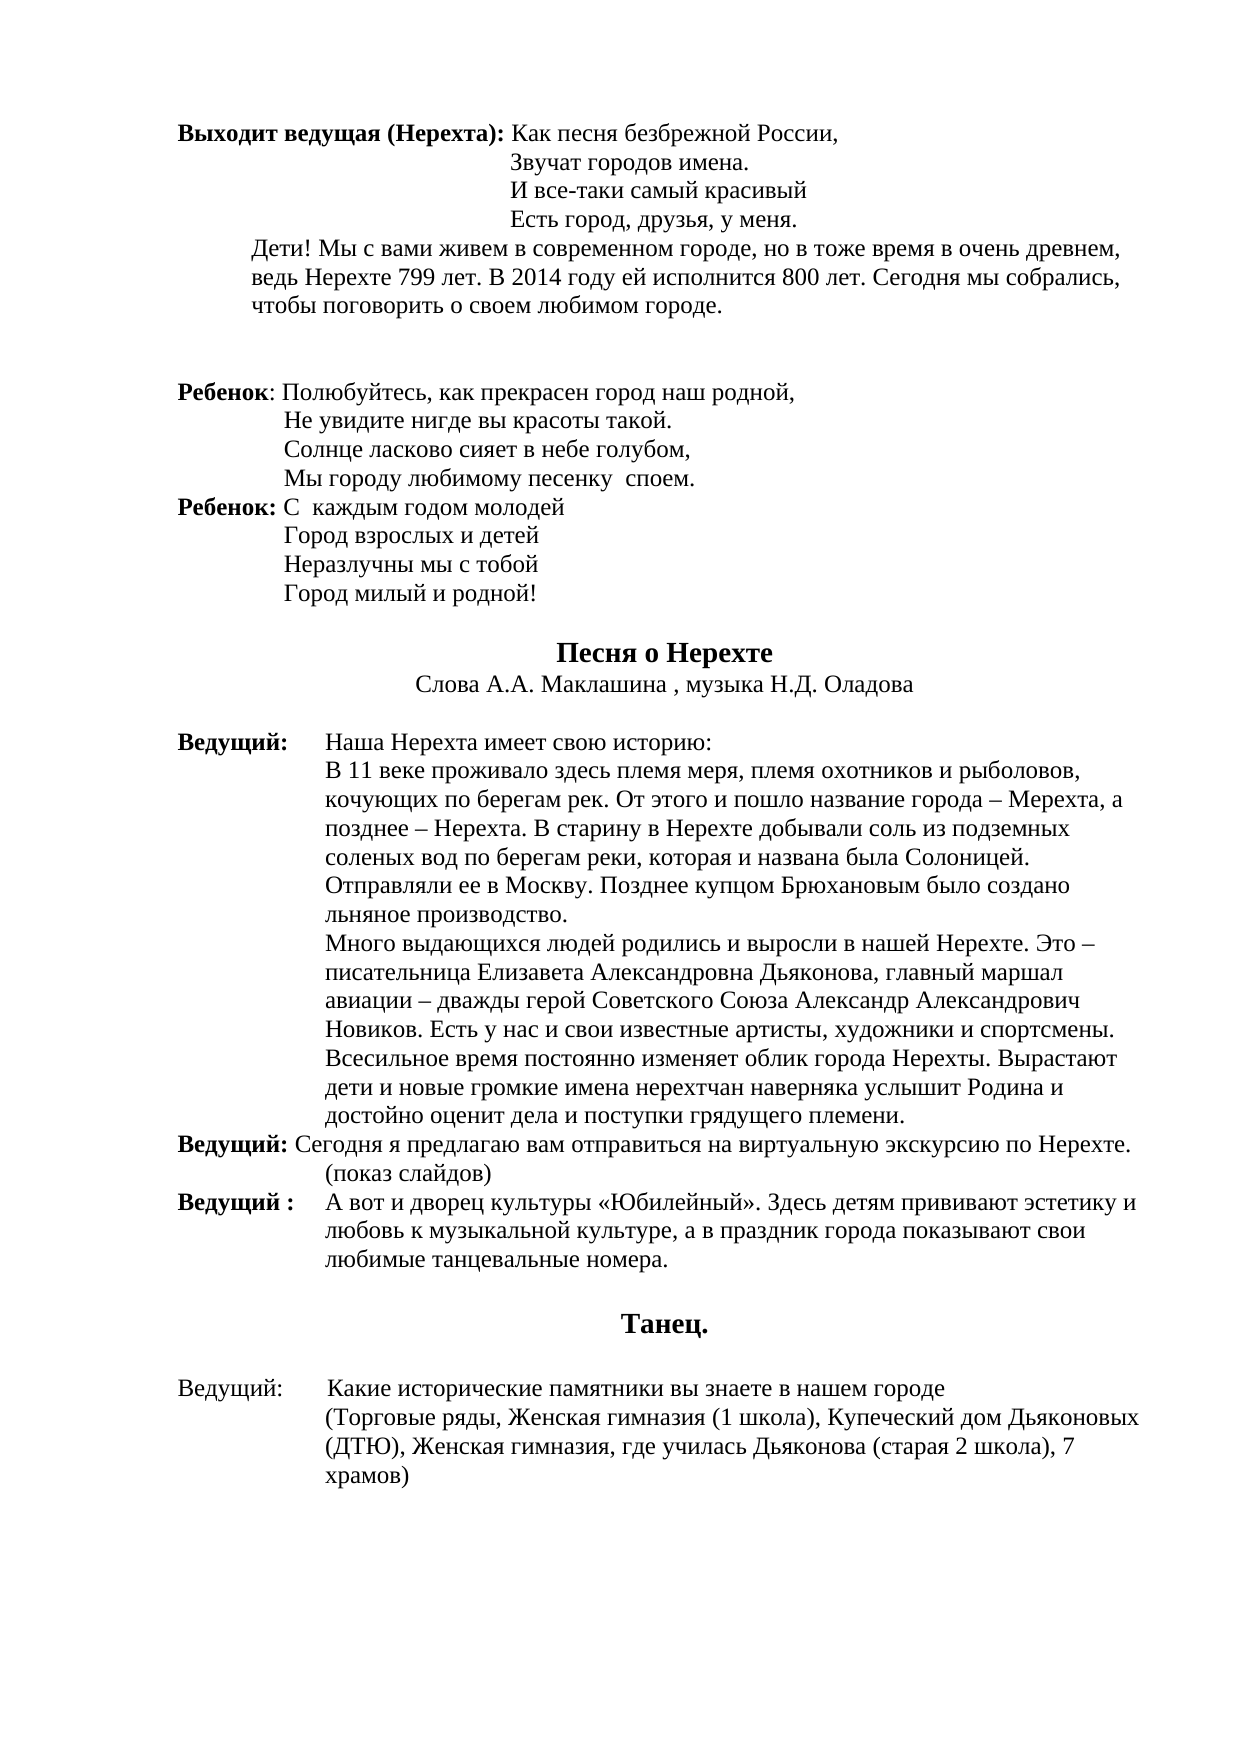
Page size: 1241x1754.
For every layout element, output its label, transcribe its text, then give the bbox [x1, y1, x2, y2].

text Город взрослых и детей [177, 521, 1152, 549]
text Ребенок: Полюбуйтесь, как прекрасен город наш родной, [177, 377, 1152, 406]
text Не увидите нигде вы красоты такой. [177, 406, 1152, 434]
text Солнце ласково сияет в небе голубом, [177, 434, 1152, 463]
text Всесильное время постоянно изменяет облик города Нерехты. Вырастают дети и новые громкие имена нерехтчан наверняка услышит Родина и достойно оценит дела и поступки грядущего племени. [325, 1043, 1152, 1129]
text (Торговые ряды, Женская гимназия (1 школа), Купеческий дом Дьяконовых (ДТЮ), Женская гимназия, где училась Дьяконова (старая 2 школа), 7 храмов) [325, 1402, 1152, 1488]
text Выходит ведущая (Нерехта): Как песня безбрежной России, [177, 118, 1152, 147]
text Ведущий : А вот и дворец культуры «Юбилейный». Здесь детям прививают эстетику и любовь к музыкальной культуре, а в праздник города показывают свои любимые танцевальные номера. [177, 1187, 1152, 1273]
text (показ слайдов) [177, 1158, 1152, 1187]
text Город милый и родной! [177, 578, 1152, 607]
text И все-таки самый красивый [177, 176, 1152, 204]
text Мы городу любимому песенку споем. [177, 463, 1152, 492]
text Ведущий: Сегодня я предлагаю вам отправиться на виртуальную экскурсию по Нерехте. [177, 1129, 1152, 1158]
text В 11 веке проживало здесь племя меря, племя охотников и рыболовов, кочующих по берегам рек. От этого и пошло название города – Мерехта, а позднее – Нерехта. В старину в Нерехте добывали соль из подземных соленых вод по берегам реки, которая и названа была Солоницей. Отправляли ее в Москву. Позднее купцом Брюхановым было создано льняное производство. [325, 755, 1152, 928]
text Песня о Нерехте [177, 636, 1152, 669]
text Звучат городов имена. [177, 147, 1152, 176]
text Слова А.А. Маклашина , музыка Н.Д. Оладова [177, 669, 1152, 698]
text Дети! Мы с вами живем в современном городе, но в тоже время в очень древнем, ведь Нерехте 799 лет. В 2014 году ей исполнится 800 лет. Сегодня мы собрались, чтобы поговорить о своем любимом городе. [251, 233, 1152, 319]
text Неразлучны мы с тобой [177, 549, 1152, 578]
text Много выдающихся людей родились и выросли в нашей Нерехте. Это – писательница Елизавета Александровна Дьяконова, главный маршал авиации – дважды герой Советского Союза Александр Александрович Новиков. Есть у нас и свои известные артисты, художники и спортсмены. [325, 928, 1152, 1043]
text Ведущий: Наша Нерехта имеет свою историю: [177, 727, 1152, 755]
text Ребенок: С каждым годом молодей [177, 492, 1152, 521]
text Танец. [177, 1306, 1152, 1340]
text Есть город, друзья, у меня. [177, 204, 1152, 233]
text Ведущий: Какие исторические памятники вы знаете в нашем городе [177, 1373, 1152, 1402]
